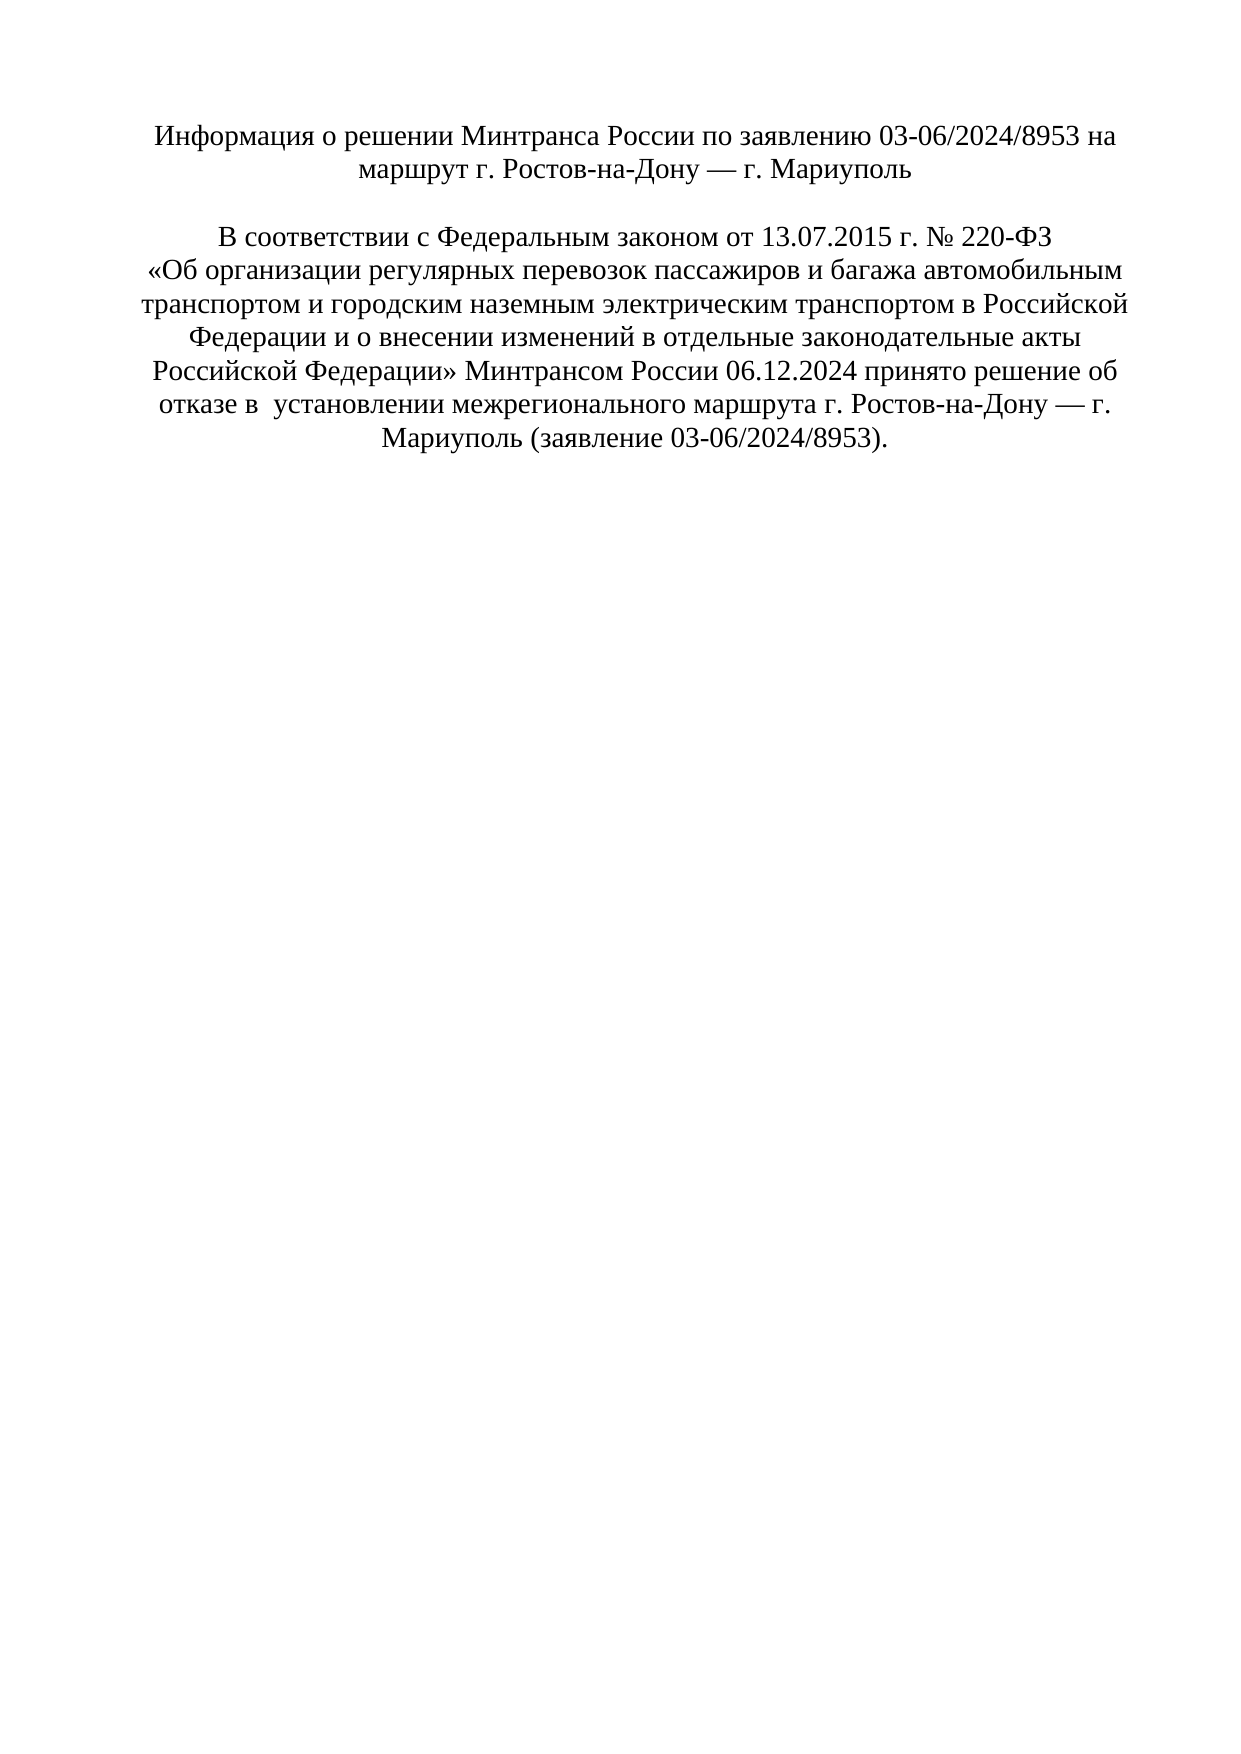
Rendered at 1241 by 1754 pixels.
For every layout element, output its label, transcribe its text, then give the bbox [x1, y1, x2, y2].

text Информация о решении Минтранса России по заявлению 03-06/2024/8953 на маршрут г. Ростов-на-Дону — г. Мариуполь [118, 118, 1152, 185]
text В соответствии с Федеральным законом от 13.07.2015 г. № 220-ФЗ «Об организации регулярных перевозок пассажиров и багажа автомобильным транспортом и городским наземным электрическим транспортом в Российской Федерации и о внесении изменений в отдельные законодательные акты Российской Федерации» Минтрансом России 06.12.2024 принято решение об отказе в установлении межрегионального маршрута г. Ростов-на-Дону — г. Мариуполь (заявление 03-06/2024/8953). [118, 219, 1152, 453]
